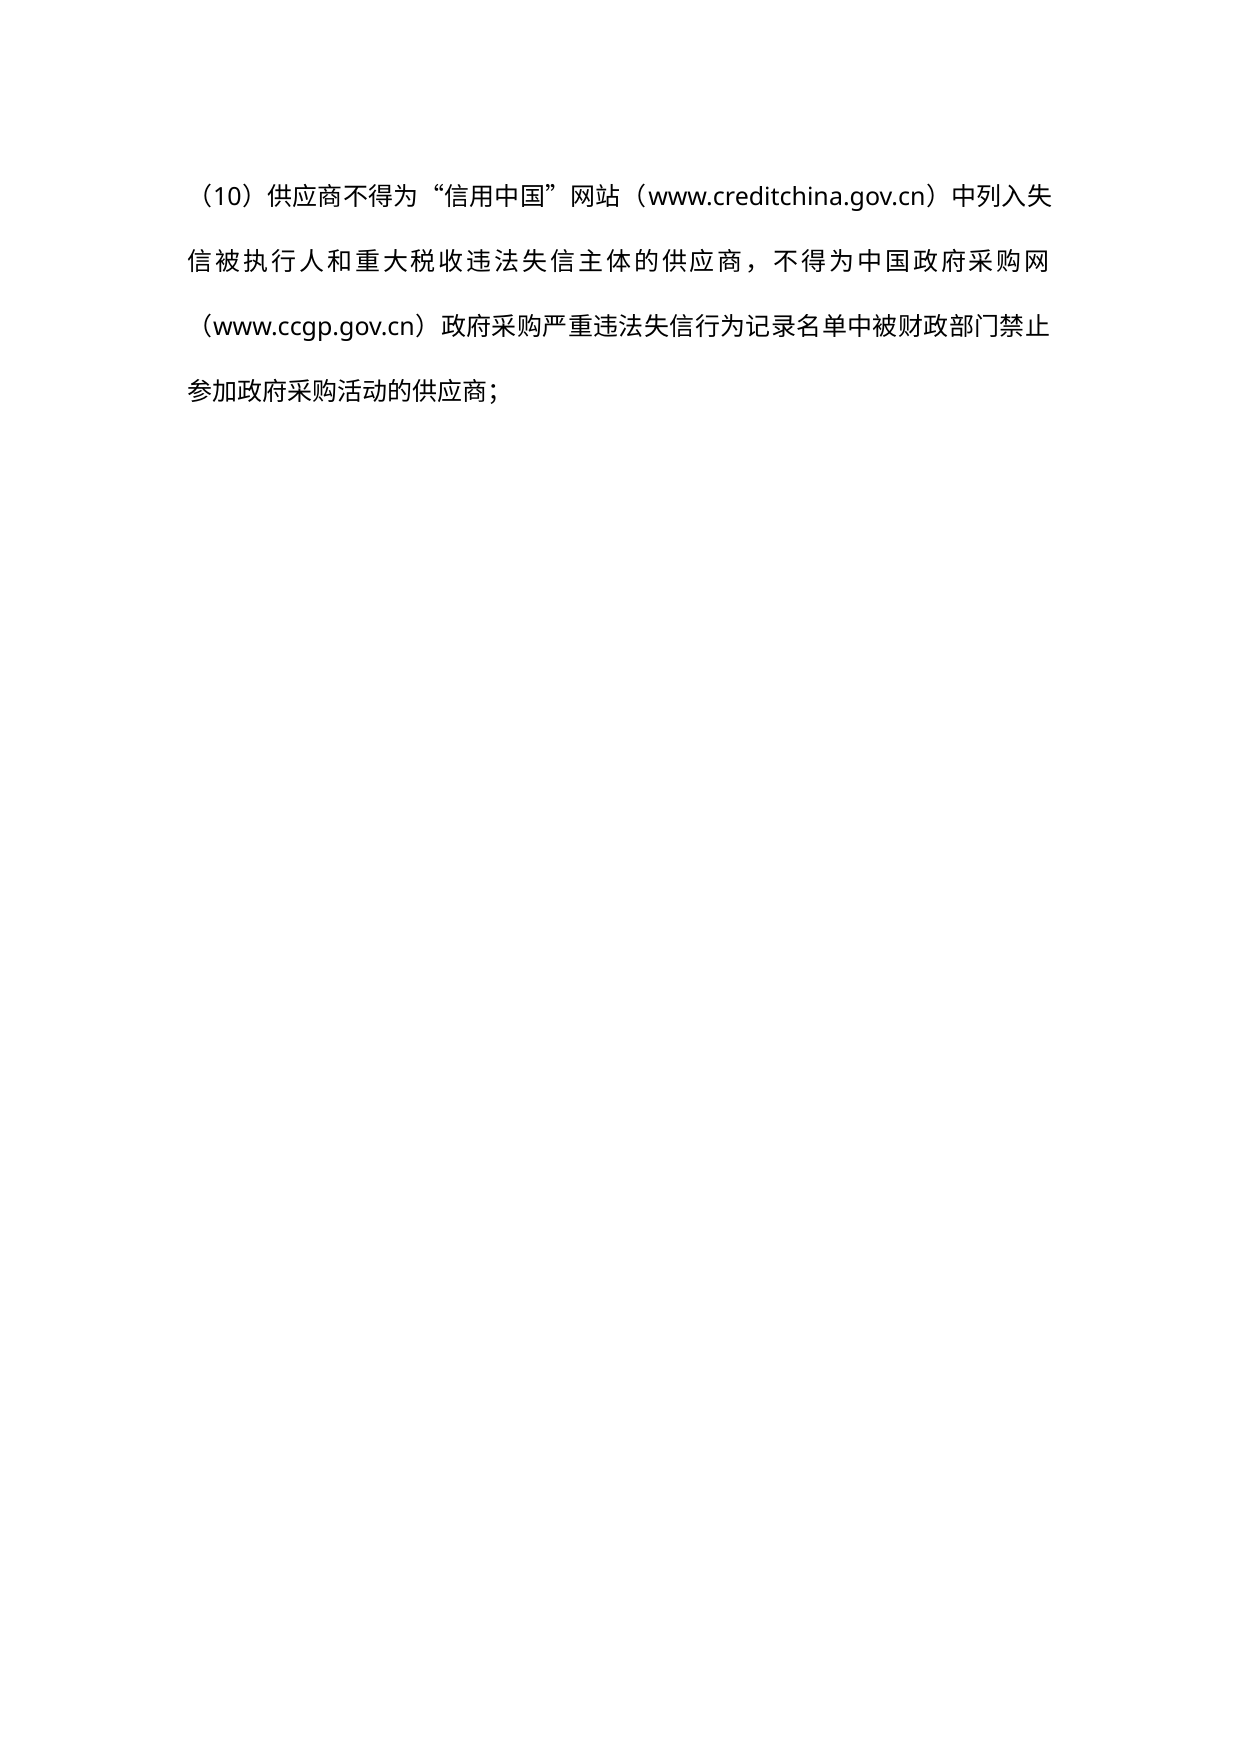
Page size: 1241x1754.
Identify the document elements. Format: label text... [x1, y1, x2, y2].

text （10）供应商不得为“信用中国”网站（www.creditchina.gov.cn）中列入失信被执行人和重大税收违法失信主体的供应商，不得为中国政府采购网（www.ccgp.gov.cn）政府采购严重违法失信行为记录名单中被财政部门禁止参加政府采购活动的供应商； [187, 162, 1053, 422]
